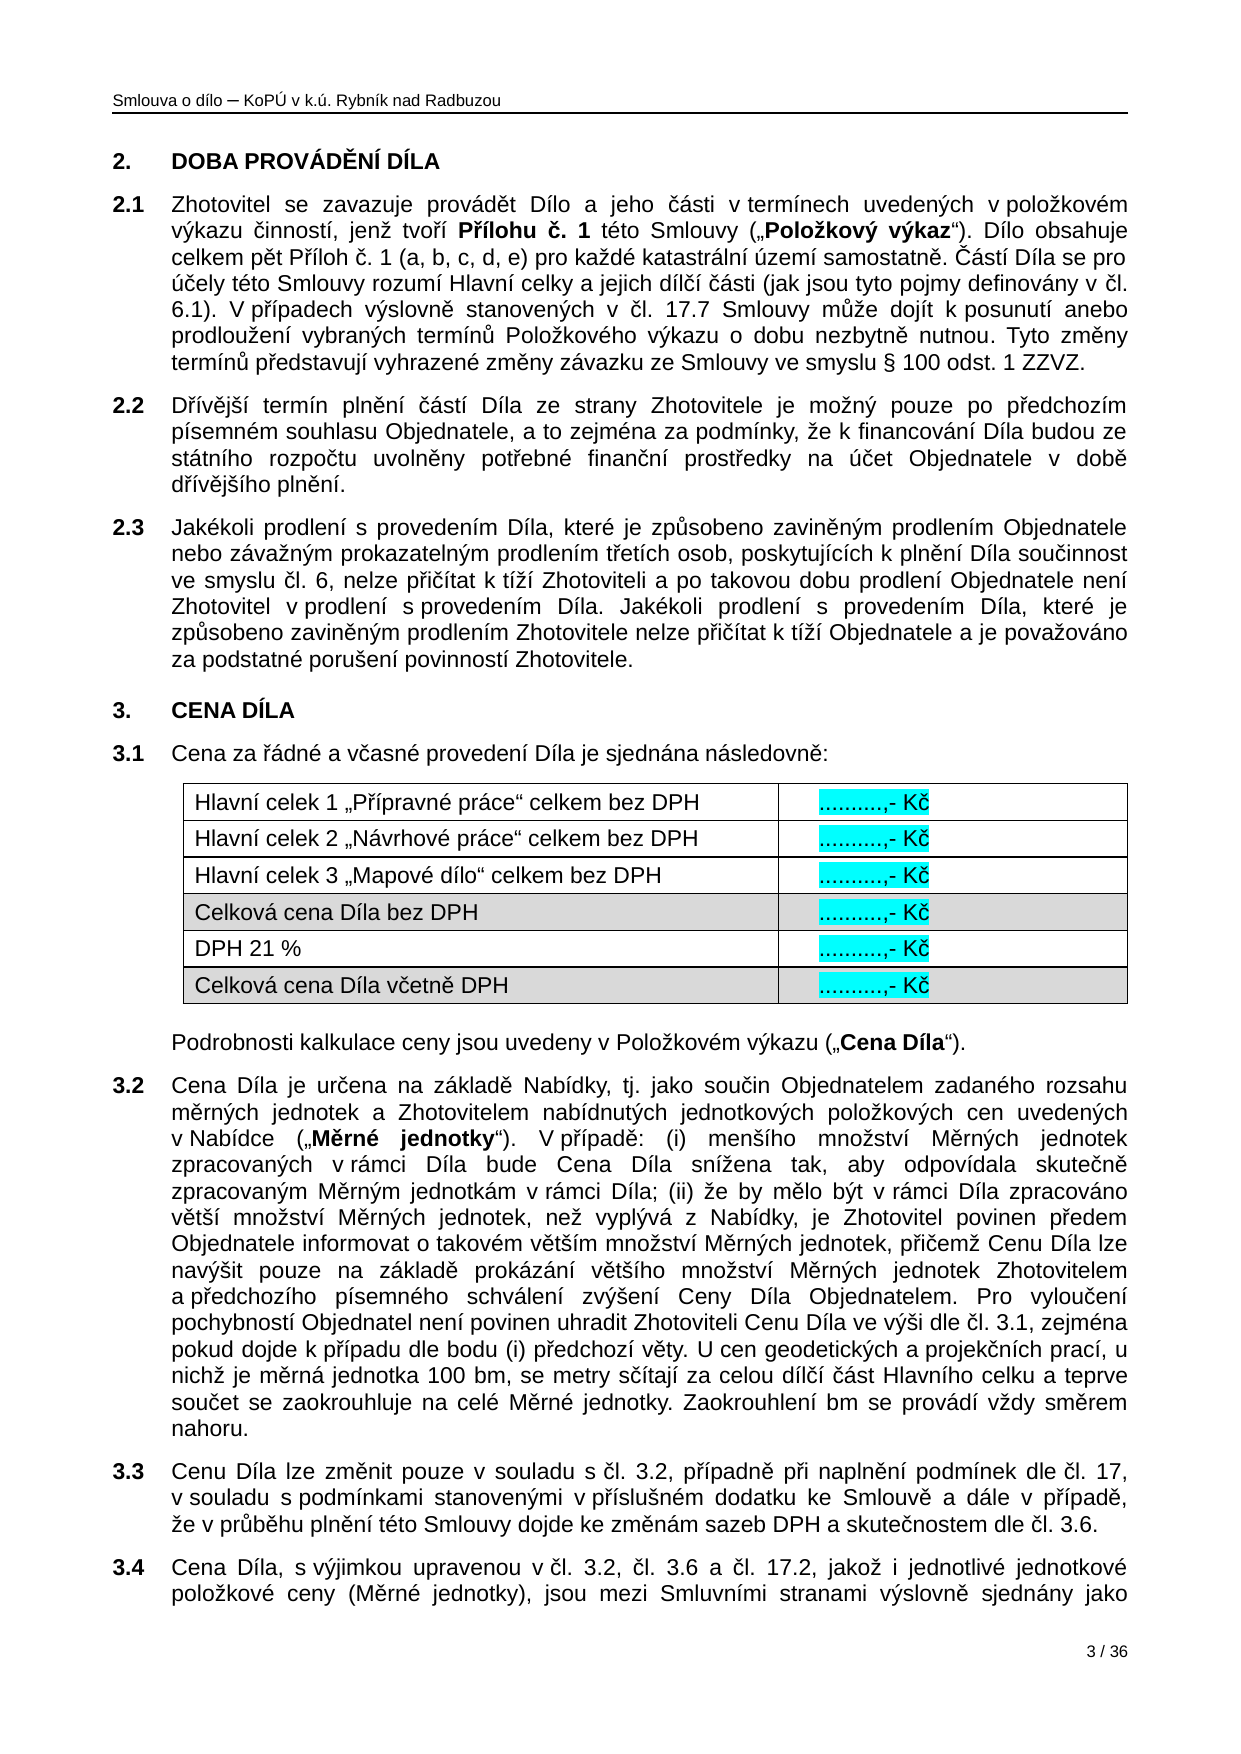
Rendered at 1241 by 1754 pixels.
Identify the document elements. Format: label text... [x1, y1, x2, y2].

text Cena za řádné a včasné provedení Díla je sjednána následovně: [112, 740, 1128, 766]
list Podrobnosti kalkulace ceny jsou uvedeny v Položkovém výkazu („Cena Díla“). [171, 1029, 1128, 1056]
table_header Hlavní celek 1 „Přípravné práce“ celkem bez DPH [184, 784, 778, 820]
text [112, 1553, 1128, 1606]
table_cell Celková cena Díla včetně DPH [184, 968, 778, 1003]
table_cell DPH 21 % [184, 931, 778, 966]
table_cell Hlavní celek 2 „Návrhové práce“ celkem bez DPH [184, 821, 778, 856]
table_header ..........,- Kč [779, 784, 1127, 820]
table_cell ..........,- Kč [779, 968, 1127, 1003]
table_cell ..........,- Kč [779, 821, 1127, 856]
text Cenu Díla lze změnit pouze v souladu s čl. 3.2, případně při naplnění podmínek dle čl. 17, v souladu s podmínkami stanovenými v příslušném dodatku ke Smlouvě a dále v případě, že v průběhu plnění této Smlouvy dojde ke změnám sazeb DPH a skutečnostem dle čl. 3.6. [112, 1458, 1128, 1537]
text Cena díla [112, 697, 1128, 723]
table_cell ..........,- Kč [779, 931, 1127, 966]
table_cell Hlavní celek 3 „Mapové dílo“ celkem bez DPH [184, 858, 778, 893]
table_cell Celková cena Díla bez DPH [184, 894, 778, 930]
table_cell ..........,- Kč [779, 858, 1127, 893]
text Jakékoli prodlení s provedením Díla, které je způsobeno zaviněným prodlením Objednatele nebo závažným prokazatelným prodlením třetích osob, poskytujících k plnění Díla součinnost ve smyslu čl. 6, nelze přičítat k tíží Zhotoviteli a po takovou dobu prodlení Objednatele není Zhotovitel v prodlení s provedením Díla. Jakékoli prodlení s provedením Díla, které je způsobeno zaviněným prodlením Zhotovitele nelze přičítat k tíží Objednatele a je považováno za podstatné porušení povinností Zhotovitele. [112, 514, 1128, 672]
text Dřívější termín plnění částí Díla ze strany Zhotovitele je možný pouze po předchozím písemném souhlasu Objednatele, a to zejména za podmínky, že k financování Díla budou ze státního rozpočtu uvolněny potřebné finanční prostředky na účet Objednatele v době dřívějšího plnění. [112, 392, 1128, 497]
table_cell ..........,- Kč [779, 894, 1127, 930]
text Zhotovitel se zavazuje provádět Dílo a jeho části v termínech uvedených v položkovém výkazu činností, jenž tvoří Přílohu č. 1 této Smlouvy („Položkový výkaz“). Dílo obsahuje celkem pět Příloh č. 1 (a, b, c, d, e) pro každé katastrální území samostatně. Částí Díla se pro účely této Smlouvy rozumí Hlavní celky a jejich dílčí části (jak jsou tyto pojmy definovány v čl. 6.1). V případech výslovně stanovených v čl. 17.7 Smlouvy může dojít k posunutí anebo prodloužení vybraných termínů Položkového výkazu o dobu nezbytně nutnou. Tyto změny termínů představují vyhrazené změny závazku ze Smlouvy ve smyslu § 100 odst. 1 ZZVZ. [112, 191, 1128, 375]
text Cena Díla je určena na základě Nabídky, tj. jako součin Objednatelem zadaného rozsahu měrných jednotek a Zhotovitelem nabídnutých jednotkových položkových cen uvedených v Nabídce („Měrné jednotky“). V případě: (i) menšího množství Měrných jednotek zpracovaných v rámci Díla bude Cena Díla snížena tak, aby odpovídala skutečně zpracovaným Měrným jednotkám v rámci Díla; (ii) že by mělo být v rámci Díla zpracováno větší množství Měrných jednotek, než vyplývá z Nabídky, je Zhotovitel povinen předem Objednatele informovat o takovém větším množství Měrných jednotek, přičemž Cenu Díla lze navýšit pouze na základě prokázání většího množství Měrných jednotek Zhotovitelem a předchozího písemného schválení zvýšení Ceny Díla Objednatelem. Pro vyloučení pochybností Objednatel není povinen uhradit Zhotoviteli Cenu Díla ve výši dle čl. 3.1, zejména pokud dojde k případu dle bodu (i) předchozí věty. U cen geodetických a projekčních prací, u nichž je měrná jednotka 100 bm, se metry sčítají za celou dílčí část Hlavního celku a teprve součet se zaokrouhluje na celé Měrné jednotky. Zaokrouhlení bm se provádí vždy směrem nahoru. [112, 1072, 1128, 1441]
text Doba PROVÁDĚNÍ díla [112, 148, 1128, 174]
